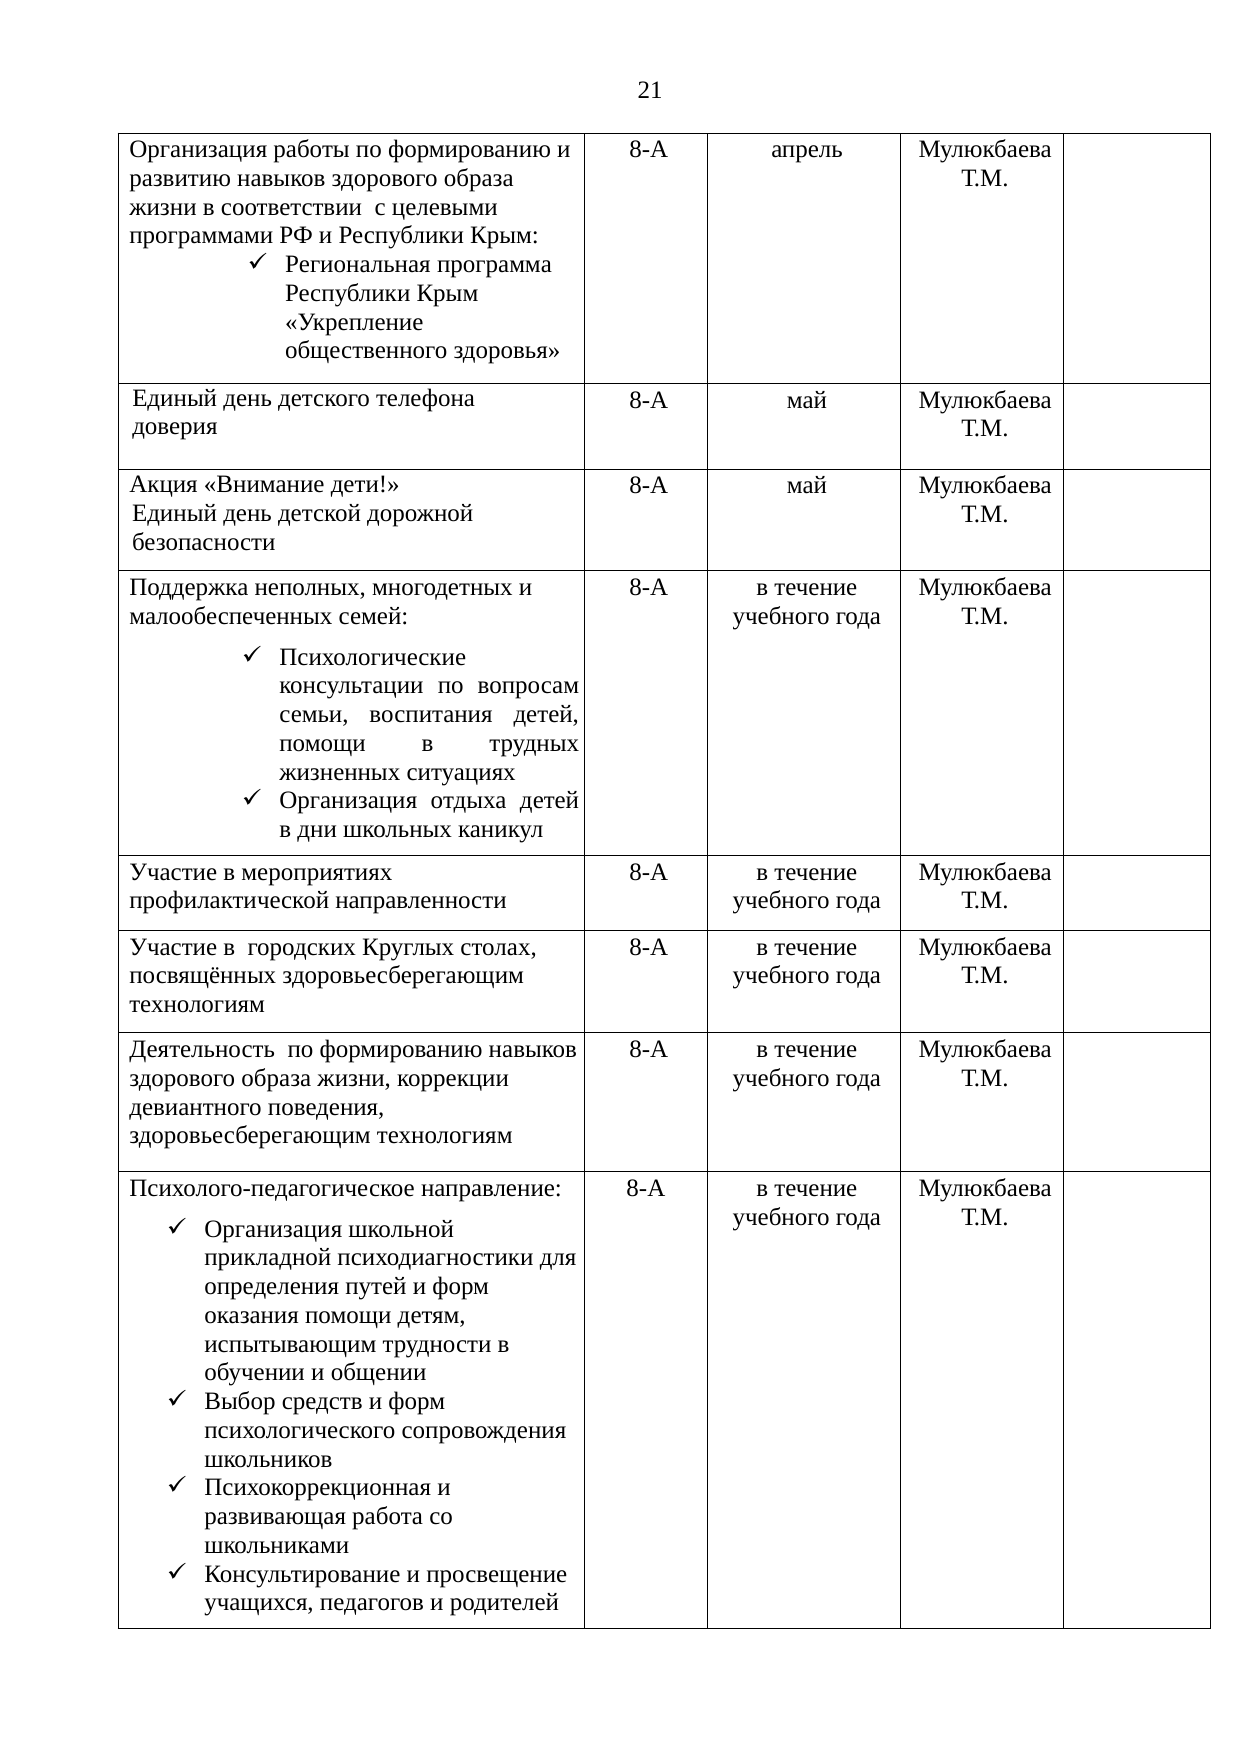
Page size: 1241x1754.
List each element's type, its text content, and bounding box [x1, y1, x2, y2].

table_cell Организация работы по формированию и развитию навыков здорового образа жизни в соответствии с целевыми программами РФ и Республики Крым: Региональная программа Республики Крым «Укрепление общественного здоровья» [119, 134, 584, 383]
table_cell Мулюкбаева Т.М. [901, 384, 1063, 469]
table_cell в течение учебного года [708, 1033, 900, 1171]
table_cell 8-А [585, 384, 707, 469]
table_cell в течение учебного года [708, 931, 900, 1032]
table_cell в течение учебного года [708, 571, 900, 855]
table_cell 8-А [585, 1172, 707, 1628]
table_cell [708, 1172, 900, 1628]
table_cell 8-А [585, 470, 707, 570]
table_cell [1064, 931, 1210, 1032]
table_cell 8-А [585, 1033, 707, 1171]
table_cell 8-А [585, 134, 707, 383]
table_cell [1064, 856, 1210, 930]
table_cell Поддержка неполных, многодетных и малообеспеченных семей: Психологические консультации по вопросам семьи, воспитания детей, помощи в трудных жизненных ситуациях Организация отдыха детей в дни школьных каникул [119, 571, 584, 855]
table_cell [1064, 470, 1210, 570]
table_cell Единый день детского телефона доверия [119, 384, 584, 469]
table_cell Участие в городских Круглых столах, посвящённых здоровьесберегающим технологиям [119, 931, 584, 1032]
table_cell май [708, 384, 900, 469]
table_cell 8-А [585, 931, 707, 1032]
table_cell май [708, 470, 900, 570]
table_cell Мулюкбаева Т.М. [901, 571, 1063, 855]
table_cell Акция «Внимание дети!» Единый день детской дорожной безопасности [119, 470, 584, 570]
table_cell Мулюкбаева Т.М. [901, 856, 1063, 930]
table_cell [119, 1172, 584, 1628]
table_cell [1064, 384, 1210, 469]
table_cell [1064, 134, 1210, 383]
table_cell Мулюкбаева Т.М. [901, 134, 1063, 383]
table_cell Участие в мероприятиях профилактической направленности [119, 856, 584, 930]
table_cell [1064, 571, 1210, 855]
table_cell Мулюкбаева Т.М. [901, 470, 1063, 570]
table_cell Мулюкбаева Т.М. [901, 1033, 1063, 1171]
table_cell Деятельность по формированию навыков здорового образа жизни, коррекции девиантного поведения, здоровьесберегающим технологиям [119, 1033, 584, 1171]
table_cell [1064, 1172, 1210, 1628]
table_cell Мулюкбаева Т.М. [901, 1172, 1063, 1628]
table_cell Мулюкбаева Т.М. [901, 931, 1063, 1032]
table_cell 8-А [585, 856, 707, 930]
table_cell [1064, 1033, 1210, 1171]
table_cell 8-А [585, 571, 707, 855]
table_cell в течение учебного года [708, 856, 900, 930]
table_cell апрель [708, 134, 900, 383]
